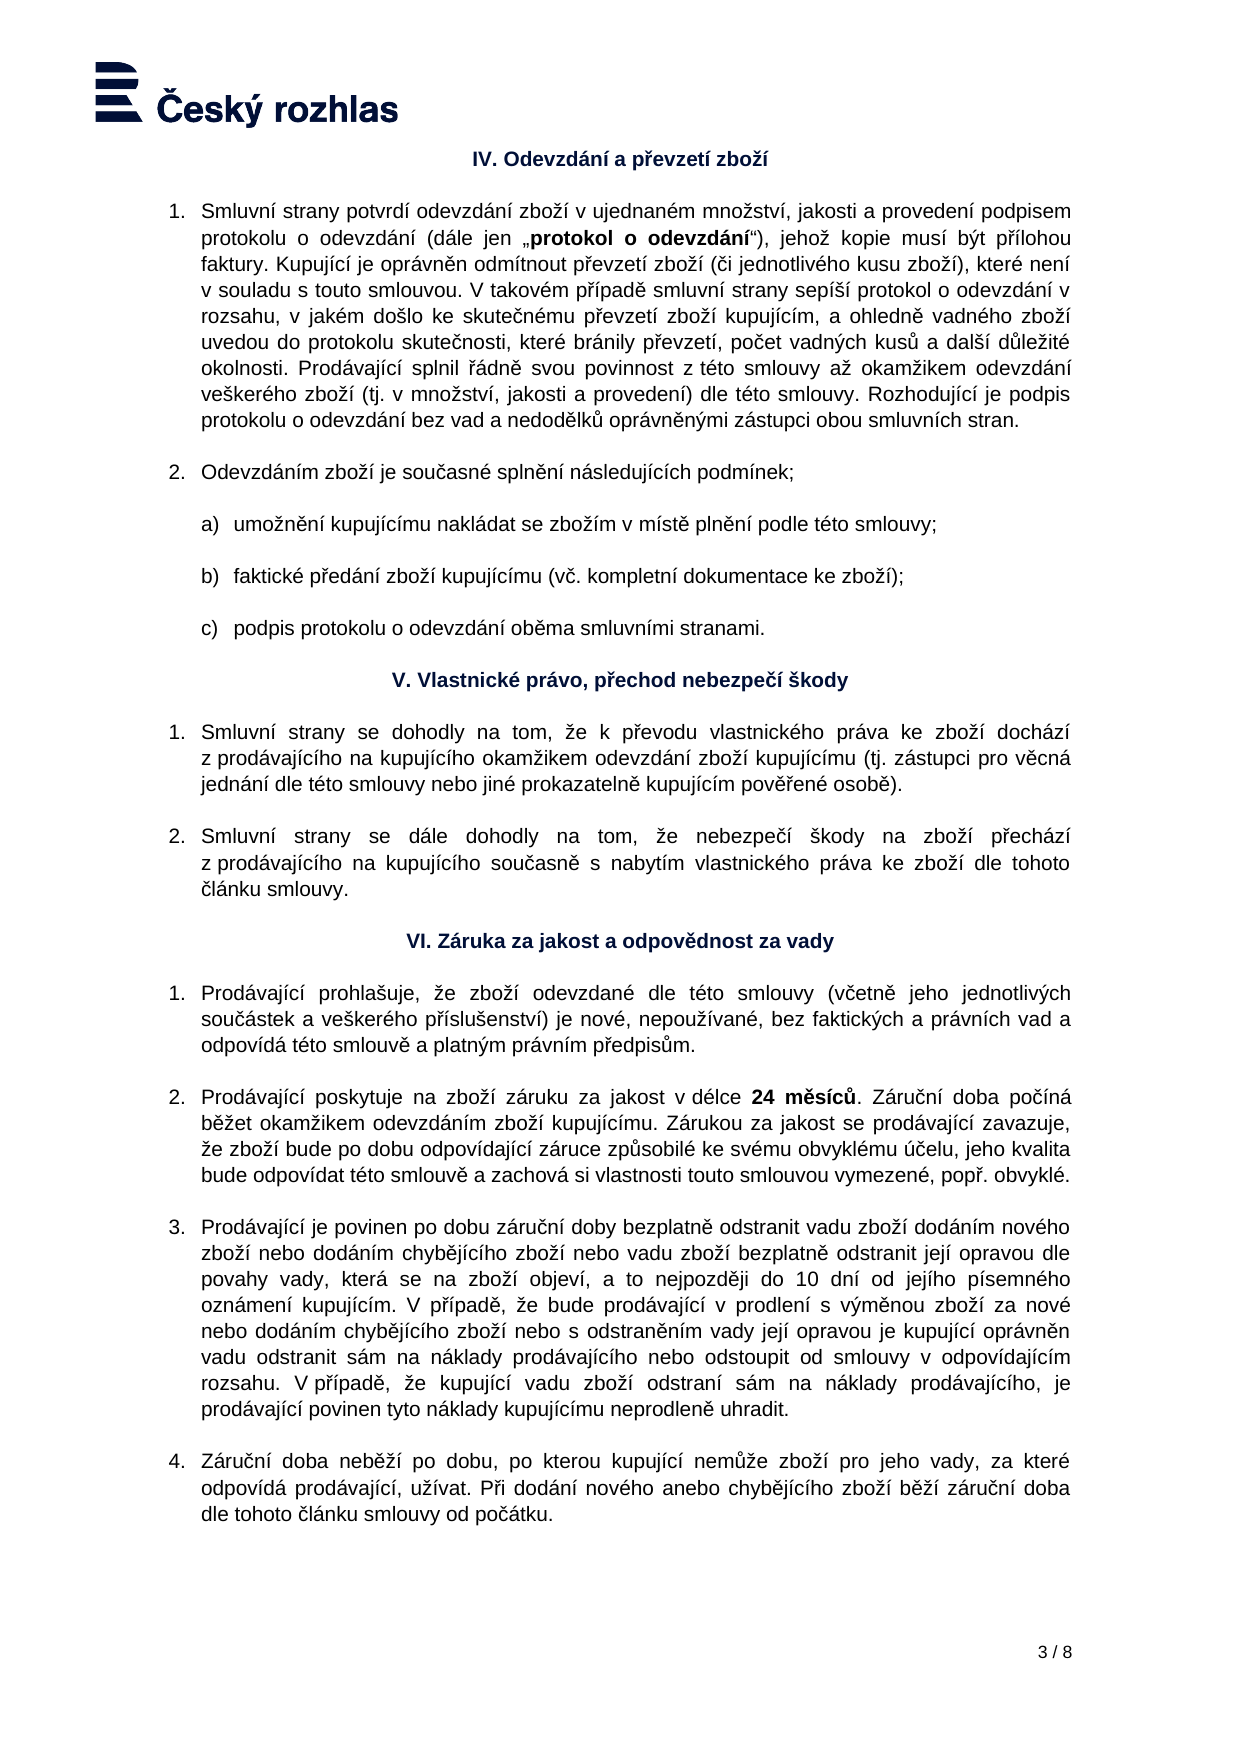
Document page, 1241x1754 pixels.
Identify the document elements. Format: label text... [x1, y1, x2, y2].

list Smluvní strany se dále dohodly na tom, že nebezpečí škody na zboží přechází z prodávajícího na kupujícího současně s nabytím vlastnického práva ke zboží dle tohoto článku smlouvy. [168, 823, 1072, 901]
subtitle Vlastnické právo, přechod nebezpečí škody [168, 667, 1072, 693]
list umožnění kupujícímu nakládat se zbožím v místě plnění podle této smlouvy; [201, 511, 1072, 537]
list Prodávající je povinen po dobu záruční doby bezplatně odstranit vadu zboží dodáním nového zboží nebo dodáním chybějícího zboží nebo vadu zboží bezplatně odstranit její opravou dle povahy vady, která se na zboží objeví, a to nejpozději do 10 dní od jejího písemného oznámení kupujícím. V případě, že bude prodávající v prodlení s výměnou zboží za nové nebo dodáním chybějícího zboží nebo s odstraněním vady její opravou je kupující oprávněn vadu odstranit sám na náklady prodávajícího nebo odstoupit od smlouvy v odpovídajícím rozsahu. V případě, že kupující vadu zboží odstraní sám na náklady prodávajícího, je prodávající povinen tyto náklady kupujícímu neprodleně uhradit. [168, 1214, 1072, 1422]
list Odevzdáním zboží je současné splnění následujících podmínek; [168, 458, 1072, 484]
list faktické předání zboží kupujícímu (vč. kompletní dokumentace ke zboží); [201, 563, 1072, 589]
list Smluvní strany potvrdí odevzdání zboží v ujednaném množství, jakosti a provedení podpisem protokolu o odevzdání (dále jen „protokol o odevzdání“), jehož kopie musí být přílohou faktury. Kupující je oprávněn odmítnout převzetí zboží (či jednotlivého kusu zboží), které není v souladu s touto smlouvou. V takovém případě smluvní strany sepíší protokol o odevzdání v rozsahu, v jakém došlo ke skutečnému převzetí zboží kupujícím, a ohledně vadného zboží uvedou do protokolu skutečnosti, které bránily převzetí, počet vadných kusů a další důležité okolnosti. Prodávající splnil řádně svou povinnost z této smlouvy až okamžikem odevzdání veškerého zboží (tj. v množství, jakosti a provedení) dle této smlouvy. Rozhodující je podpis protokolu o odevzdání bez vad a nedodělků oprávněnými zástupci obou smluvních stran. [168, 198, 1072, 432]
list Záruční doba neběží po dobu, po kterou kupující nemůže zboží pro jeho vady, za které odpovídá prodávající, užívat. Při dodání nového anebo chybějícího zboží běží záruční doba dle tohoto článku smlouvy od počátku. [168, 1448, 1072, 1526]
subtitle Záruka za jakost a odpovědnost za vady [168, 927, 1072, 953]
list Prodávající poskytuje na zboží záruku za jakost v délce 24 měsíců. Záruční doba počíná běžet okamžikem odevzdáním zboží kupujícímu. Zárukou za jakost se prodávající zavazuje, že zboží bude po dobu odpovídající záruce způsobilé ke svému obvyklému účelu, jeho kvalita bude odpovídat této smlouvě a zachová si vlastnosti touto smlouvou vymezené, popř. obvyklé. [168, 1083, 1072, 1188]
list podpis protokolu o odevzdání oběma smluvními stranami. [201, 615, 1072, 641]
list Prodávající prohlašuje, že zboží odevzdané dle této smlouvy (včetně jeho jednotlivých součástek a veškerého příslušenství) je nové, nepoužívané, bez faktických a právních vad a odpovídá této smlouvě a platným právním předpisům. [168, 979, 1072, 1057]
picture [95, 62, 398, 128]
list Smluvní strany se dohodly na tom, že k převodu vlastnického práva ke zboží dochází z prodávajícího na kupujícího okamžikem odevzdání zboží kupujícímu (tj. zástupci pro věcná jednání dle této smlouvy nebo jiné prokazatelně kupujícím pověřené osobě). [168, 719, 1072, 797]
subtitle Odevzdání a převzetí zboží [168, 146, 1072, 172]
